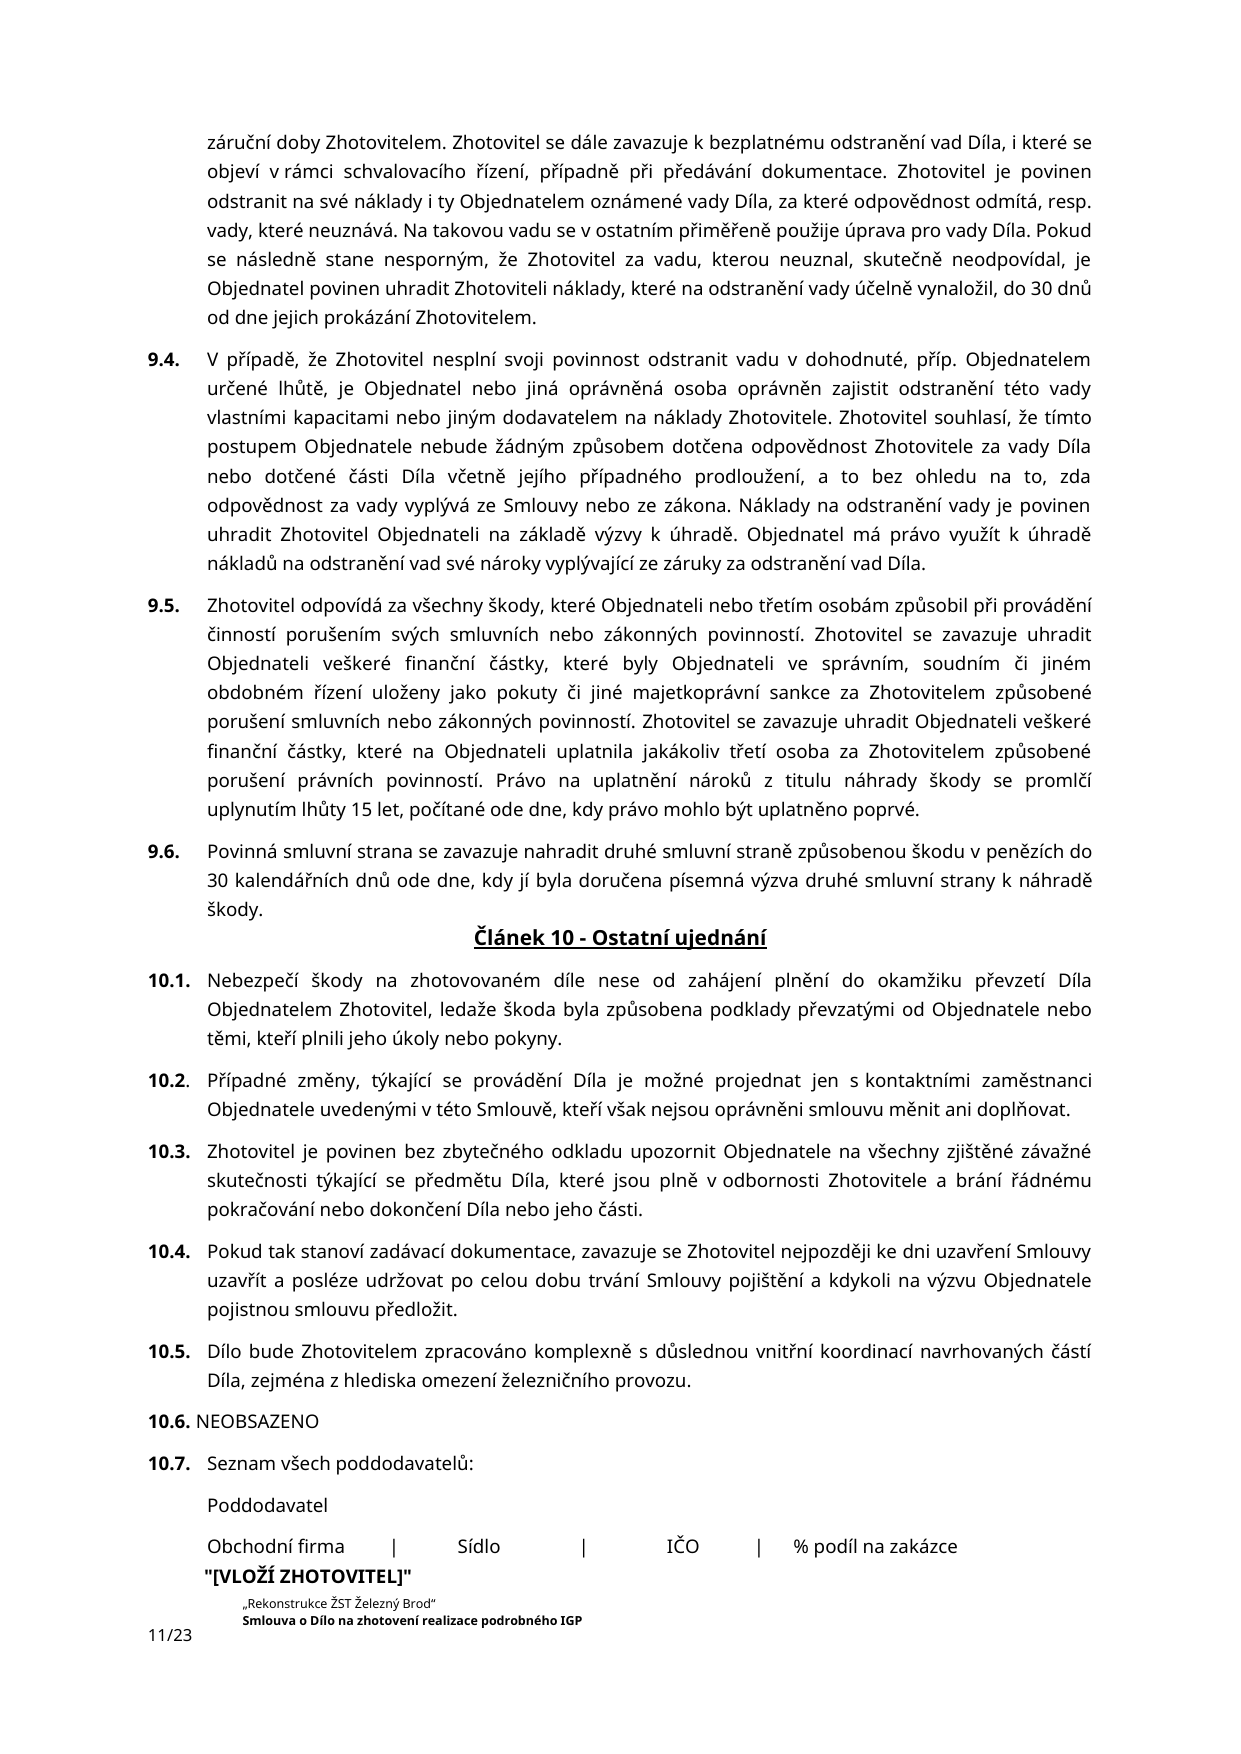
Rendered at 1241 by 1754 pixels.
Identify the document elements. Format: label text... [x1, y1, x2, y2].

text 9.6. Povinná smluvní strana se zavazuje nahradit druhé smluvní straně způsobenou škodu v penězích do 30 kalendářních dnů ode dne, kdy jí byla doručena písemná výzva druhé smluvní strany k náhradě škody. [148, 835, 1092, 922]
text Poddodavatel [204, 1489, 1092, 1518]
text 9.4. V případě, že Zhotovitel nesplní svoji povinnost odstranit vadu v dohodnuté, příp. Objednatelem určené lhůtě, je Objednatel nebo jiná oprávněná osoba oprávněn zajistit odstranění této vady vlastními kapacitami nebo jiným dodavatelem na náklady Zhotovitele. Zhotovitel souhlasí, že tímto postupem Objednatele nebude žádným způsobem dotčena odpovědnost Zhotovitele za vady Díla nebo dotčené části Díla včetně jejího případného prodloužení, a to bez ohledu na to, zda odpovědnost za vady vyplývá ze Smlouvy nebo ze zákona. Náklady na odstranění vady je povinen uhradit Zhotovitel Objednateli na základě výzvy k úhradě. Objednatel má právo využít k úhradě nákladů na odstranění vad své nároky vyplývající ze záruky za odstranění vad Díla. [148, 343, 1092, 576]
text 10.3. Zhotovitel je povinen bez zbytečného odkladu upozornit Objednatele na všechny zjištěné závažné skutečnosti týkající se předmětu Díla, které jsou plně v odbornosti Zhotovitele a brání řádnému pokračování nebo dokončení Díla nebo jeho části. [148, 1135, 1092, 1222]
text Obchodní firma | Sídlo | IČO | % podíl na zakázce [151, 1531, 1092, 1560]
text 10.4. Pokud tak stanoví zadávací dokumentace, zavazuje se Zhotovitel nejpozději ke dni uzavření Smlouvy uzavřít a posléze udržovat po celou dobu trvání Smlouvy pojištění a kdykoli na výzvu Objednatele pojistnou smlouvu předložit. [148, 1235, 1092, 1322]
subtitle Článek 10 - Ostatní ujednání [148, 922, 1092, 951]
text 10.7. Seznam všech poddodavatelů: [148, 1447, 1092, 1476]
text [148, 126, 1092, 331]
text 10.2. Případné změny, týkající se provádění Díla je možné projednat jen s kontaktními zaměstnanci Objednatele uvedenými v této Smlouvě, kteří však nejsou oprávněni smlouvu měnit ani doplňovat. [148, 1064, 1092, 1122]
text "[VLOŽÍ ZHOTOVITEL]" [148, 1560, 1092, 1589]
text 9.5. Zhotovitel odpovídá za všechny škody, které Objednateli nebo třetím osobám způsobil při provádění činností porušením svých smluvních nebo zákonných povinností. Zhotovitel se zavazuje uhradit Objednateli veškeré finanční částky, které byly Objednateli ve správním, soudním či jiném obdobném řízení uloženy jako pokuty či jiné majetkoprávní sankce za Zhotovitelem způsobené porušení smluvních nebo zákonných povinností. Zhotovitel se zavazuje uhradit Objednateli veškeré finanční částky, které na Objednateli uplatnila jakákoliv třetí osoba za Zhotovitelem způsobené porušení právních povinností. Právo na uplatnění nároků z titulu náhrady škody se promlčí uplynutím lhůty 15 let, počítané ode dne, kdy právo mohlo být uplatněno poprvé. [148, 589, 1092, 822]
text 10.1. Nebezpečí škody na zhotovovaném díle nese od zahájení plnění do okamžiku převzetí Díla Objednatelem Zhotovitel, ledaže škoda byla způsobena podklady převzatými od Objednatele nebo těmi, kteří plnili jeho úkoly nebo pokyny. [148, 964, 1092, 1051]
text 10.6. NEOBSAZENO [148, 1406, 1092, 1435]
text 10.5. Dílo bude Zhotovitelem zpracováno komplexně s důslednou vnitřní koordinací navrhovaných částí Díla, zejména z hlediska omezení železničního provozu. [148, 1335, 1092, 1393]
